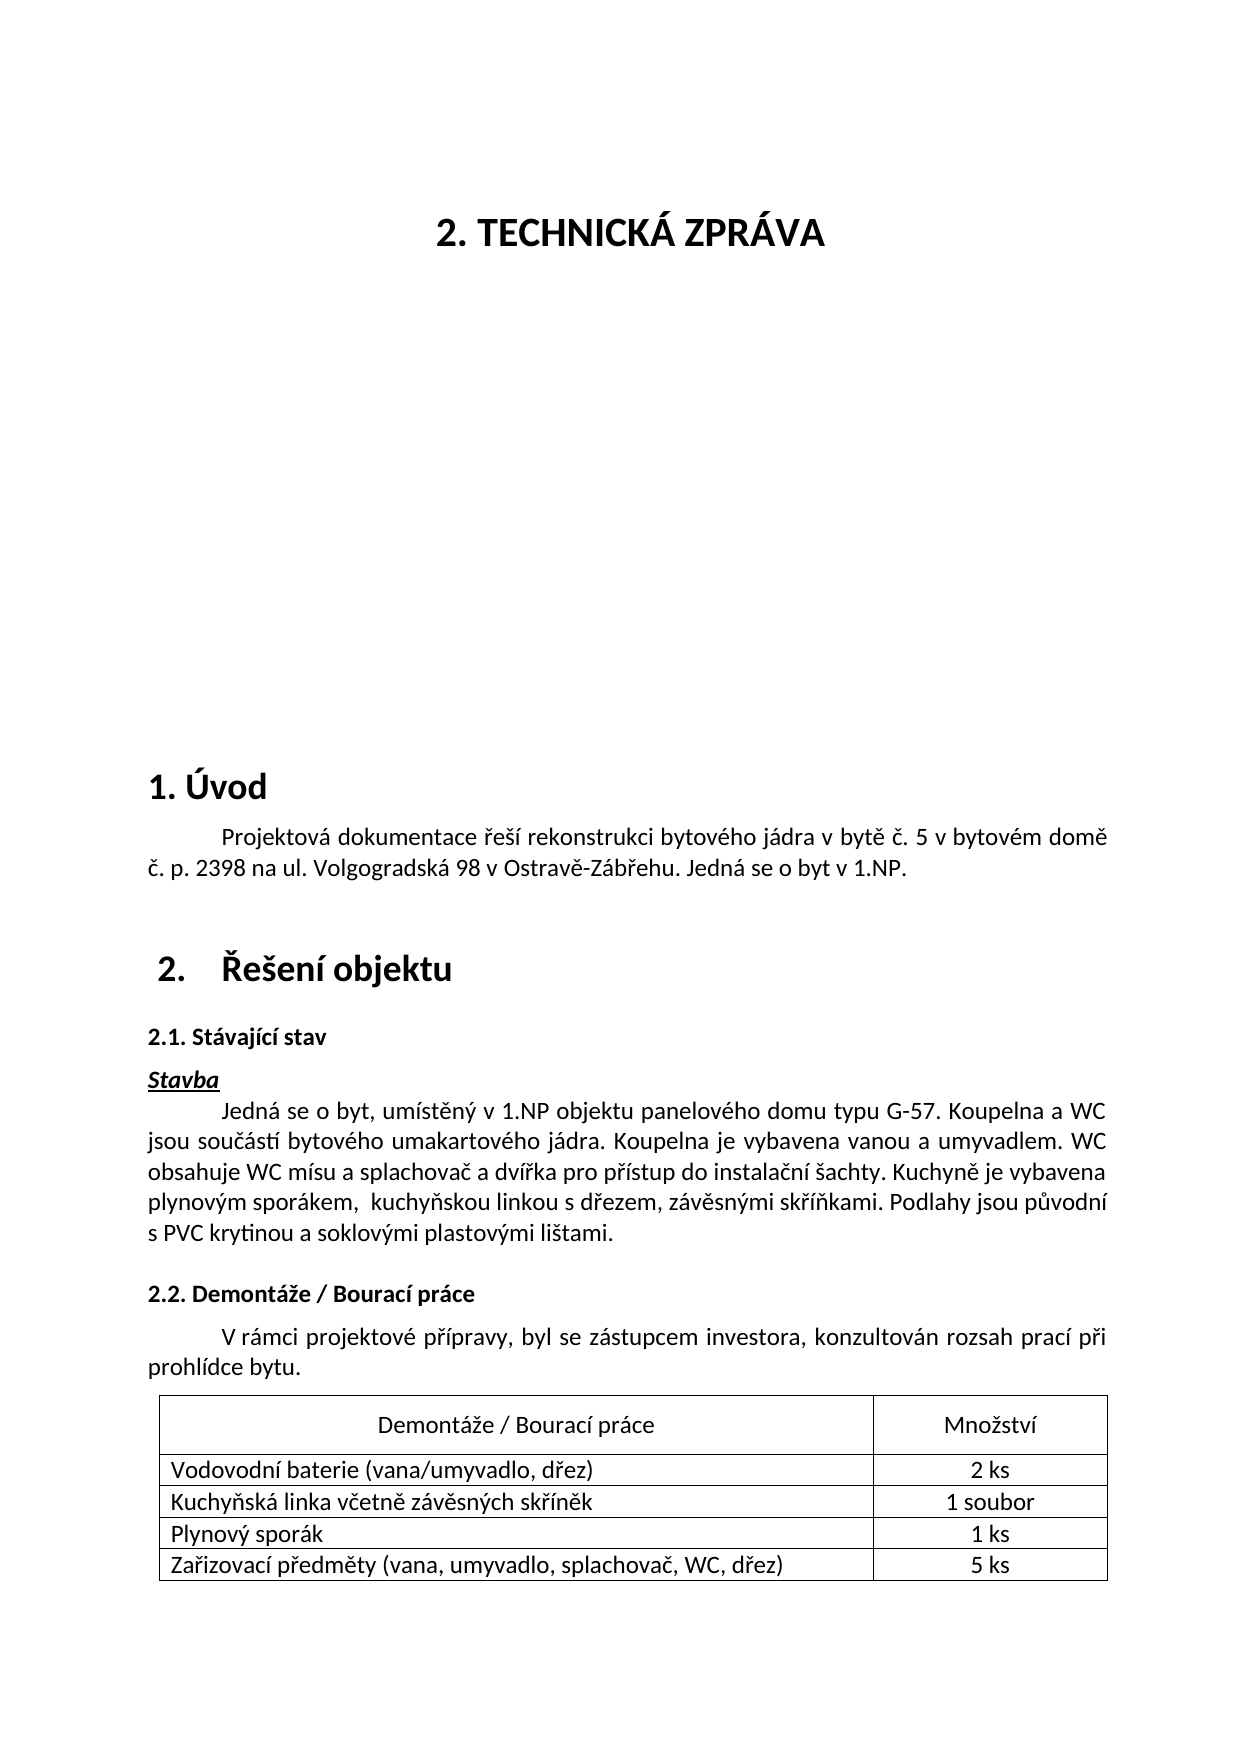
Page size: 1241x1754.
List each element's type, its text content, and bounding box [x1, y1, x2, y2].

table_header Množství [874, 1396, 1107, 1453]
text Projektová dokumentace řeší rekonstrukci bytového jádra v bytě č. 5 v bytovém domě č. p. 2398 na ul. Volgogradská 98 v Ostravě-Zábřehu. Jedná se o byt v 1.NP. [148, 821, 1107, 882]
list Řešení objektu [157, 945, 1107, 991]
table_cell Plynový sporák [160, 1518, 873, 1548]
table_cell Kuchyňská linka včetně závěsných skříněk [160, 1486, 873, 1517]
table_cell 2 ks [874, 1455, 1107, 1485]
text 1. Úvod [148, 763, 1107, 809]
text 2.1. Stávající stav [148, 1021, 1107, 1052]
text 2. TECHNICKÁ ZPRÁVA [148, 206, 1107, 256]
table_cell Vodovodní baterie (vana/umyvadlo, dřez) [160, 1455, 873, 1485]
text 2.2. Demontáže / Bourací práce [148, 1278, 1107, 1308]
table_cell 1 ks [874, 1518, 1107, 1548]
table_header Demontáže / Bourací práce [160, 1396, 873, 1453]
text Stavba [148, 1064, 1107, 1095]
text V rámci projektové přípravy, byl se zástupcem investora, konzultován rozsah prací při prohlídce bytu. [148, 1321, 1107, 1382]
table_cell 1 soubor [874, 1486, 1107, 1517]
table_cell 5 ks [874, 1549, 1107, 1580]
text Jedná se o byt, umístěný v 1.NP objektu panelového domu typu G-57. Koupelna a WC jsou součástí bytového umakartového jádra. Koupelna je vybavena vanou a umyvadlem. WC obsahuje WC mísu a splachovač a dvířka pro přístup do instalační šachty. Kuchyně je vybavena plynovým sporákem, kuchyňskou linkou s dřezem, závěsnými skříňkami. Podlahy jsou původní s PVC krytinou a soklovými plastovými lištami. [148, 1095, 1107, 1247]
table_cell Zařizovací předměty (vana, umyvadlo, splachovač, WC, dřez) [160, 1549, 873, 1580]
